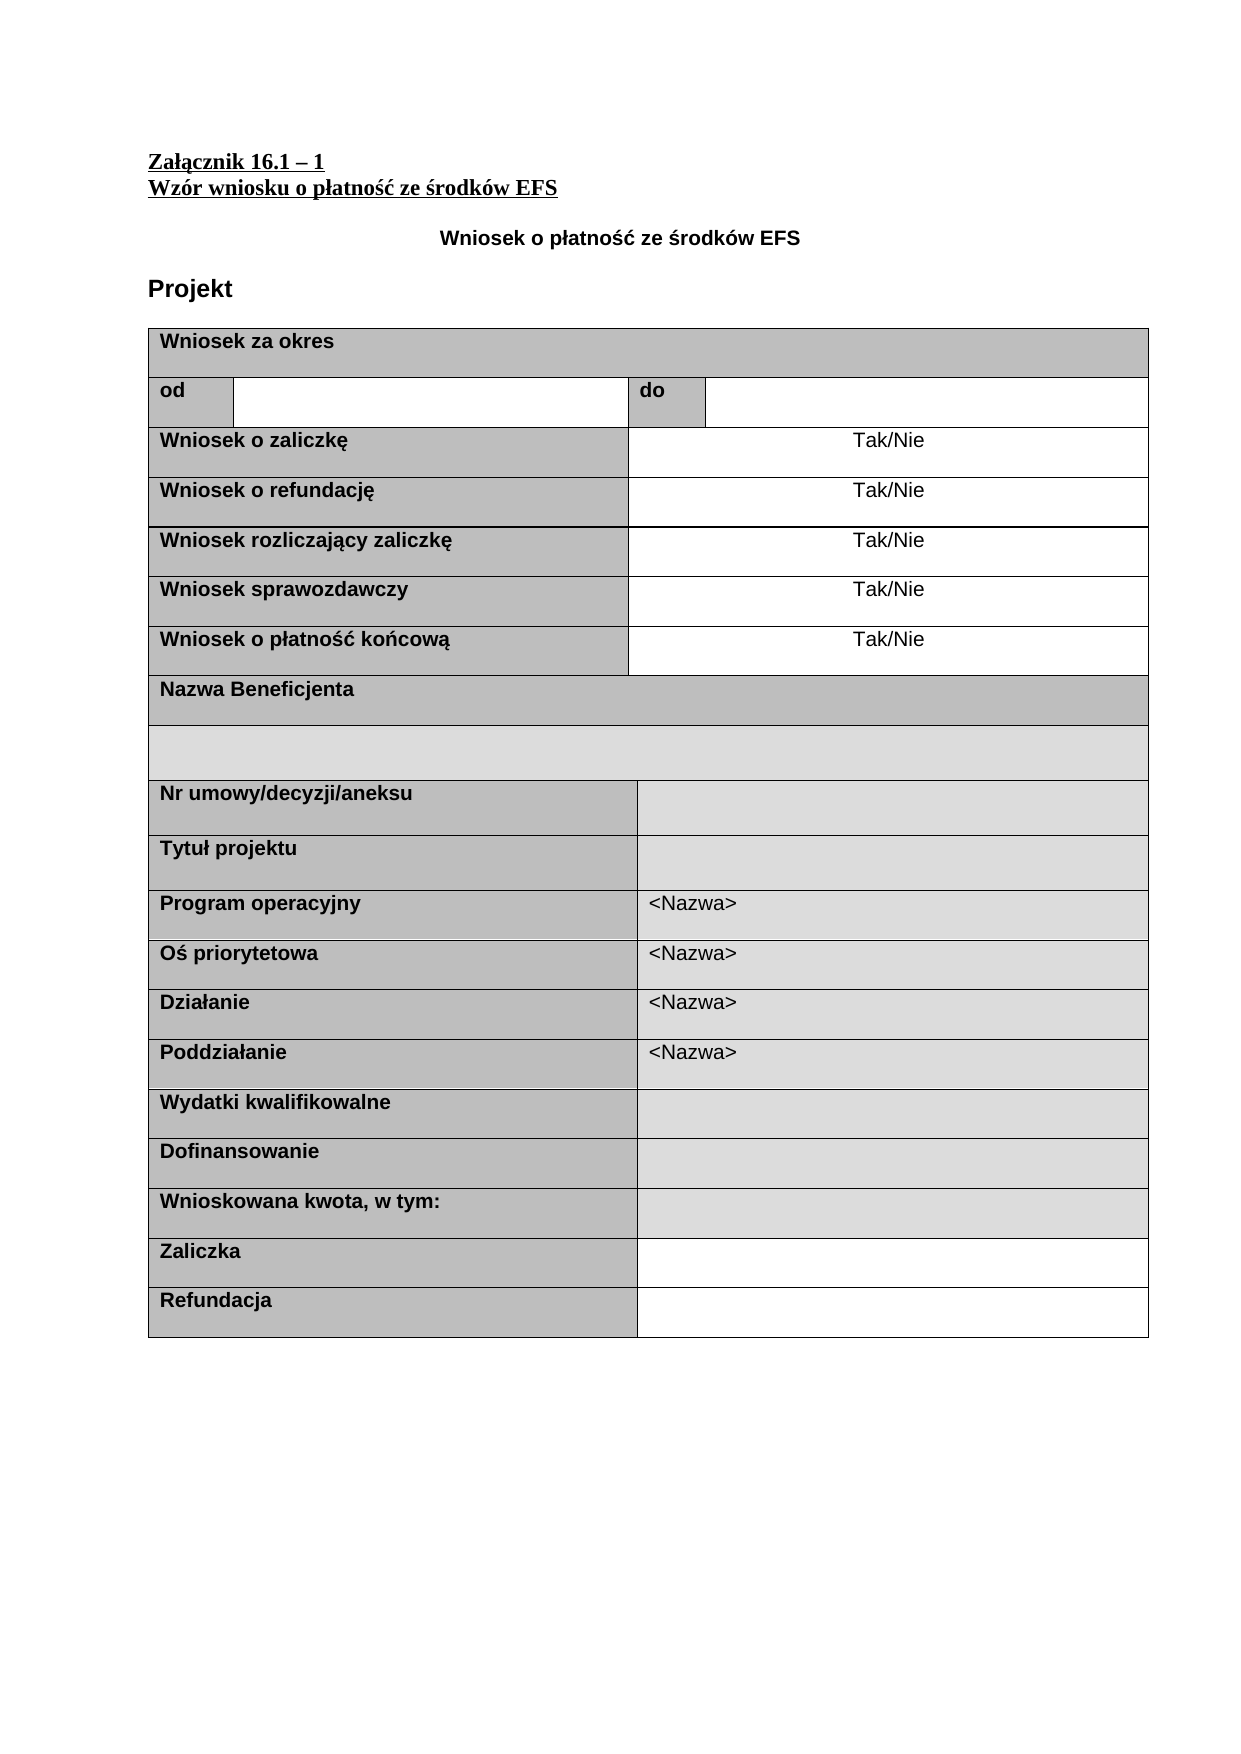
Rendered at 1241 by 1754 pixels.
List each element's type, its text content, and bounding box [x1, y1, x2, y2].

table_cell [706, 378, 1148, 427]
table_cell Nr umowy/decyzji/aneksu [149, 781, 637, 835]
table_cell Wniosek o zaliczkę [149, 428, 628, 477]
table_header Wniosek za okres [149, 329, 1148, 377]
table_cell Tak/Nie [629, 478, 1148, 526]
table_cell Wydatki kwalifikowalne [149, 1090, 637, 1138]
table_cell Wniosek o płatność końcową [149, 627, 628, 675]
table_cell do [629, 378, 705, 427]
table_cell [638, 1090, 1148, 1138]
table_cell Tak/Nie [629, 577, 1148, 626]
table_cell Program operacyjny [149, 891, 637, 939]
table_cell Wniosek o refundację [149, 478, 628, 526]
table_cell [638, 836, 1148, 890]
subtitle Wniosek o płatność ze środków EFS [148, 225, 1092, 249]
table_cell Poddziałanie [149, 1040, 637, 1088]
table_cell Dofinansowanie [149, 1139, 637, 1188]
table_cell Zaliczka [149, 1239, 637, 1287]
table_cell Wnioskowana kwota, w tym: [149, 1189, 637, 1238]
table_cell Tak/Nie [629, 428, 1148, 477]
table_cell [234, 378, 628, 427]
table_cell [638, 1189, 1148, 1238]
text Projekt [148, 274, 1092, 302]
table_cell Refundacja [149, 1288, 637, 1337]
table_cell Tak/Nie [629, 627, 1148, 675]
table_cell [638, 1288, 1148, 1337]
table_cell <Nazwa> [638, 891, 1148, 939]
table_cell <Nazwa> [638, 1040, 1148, 1088]
table_cell Działanie [149, 990, 637, 1039]
text Wzór wniosku o płatność ze środków EFS [148, 174, 1092, 200]
table_cell <Nazwa> [638, 990, 1148, 1039]
table_cell Nazwa Beneficjenta [149, 676, 1148, 725]
table_cell Wniosek sprawozdawczy [149, 577, 628, 626]
table_cell Oś priorytetowa [149, 941, 637, 989]
table_cell Tak/Nie [629, 528, 1148, 576]
table_cell <Nazwa> [638, 941, 1148, 989]
table_cell [638, 781, 1148, 835]
text Załącznik 16.1 – 1 [148, 148, 1092, 174]
table_cell [149, 726, 1148, 780]
table_cell Tytuł projektu [149, 836, 637, 890]
table_cell [638, 1239, 1148, 1287]
table_cell Wniosek rozliczający zaliczkę [149, 528, 628, 576]
table_cell [638, 1139, 1148, 1188]
table_cell od [149, 378, 233, 427]
